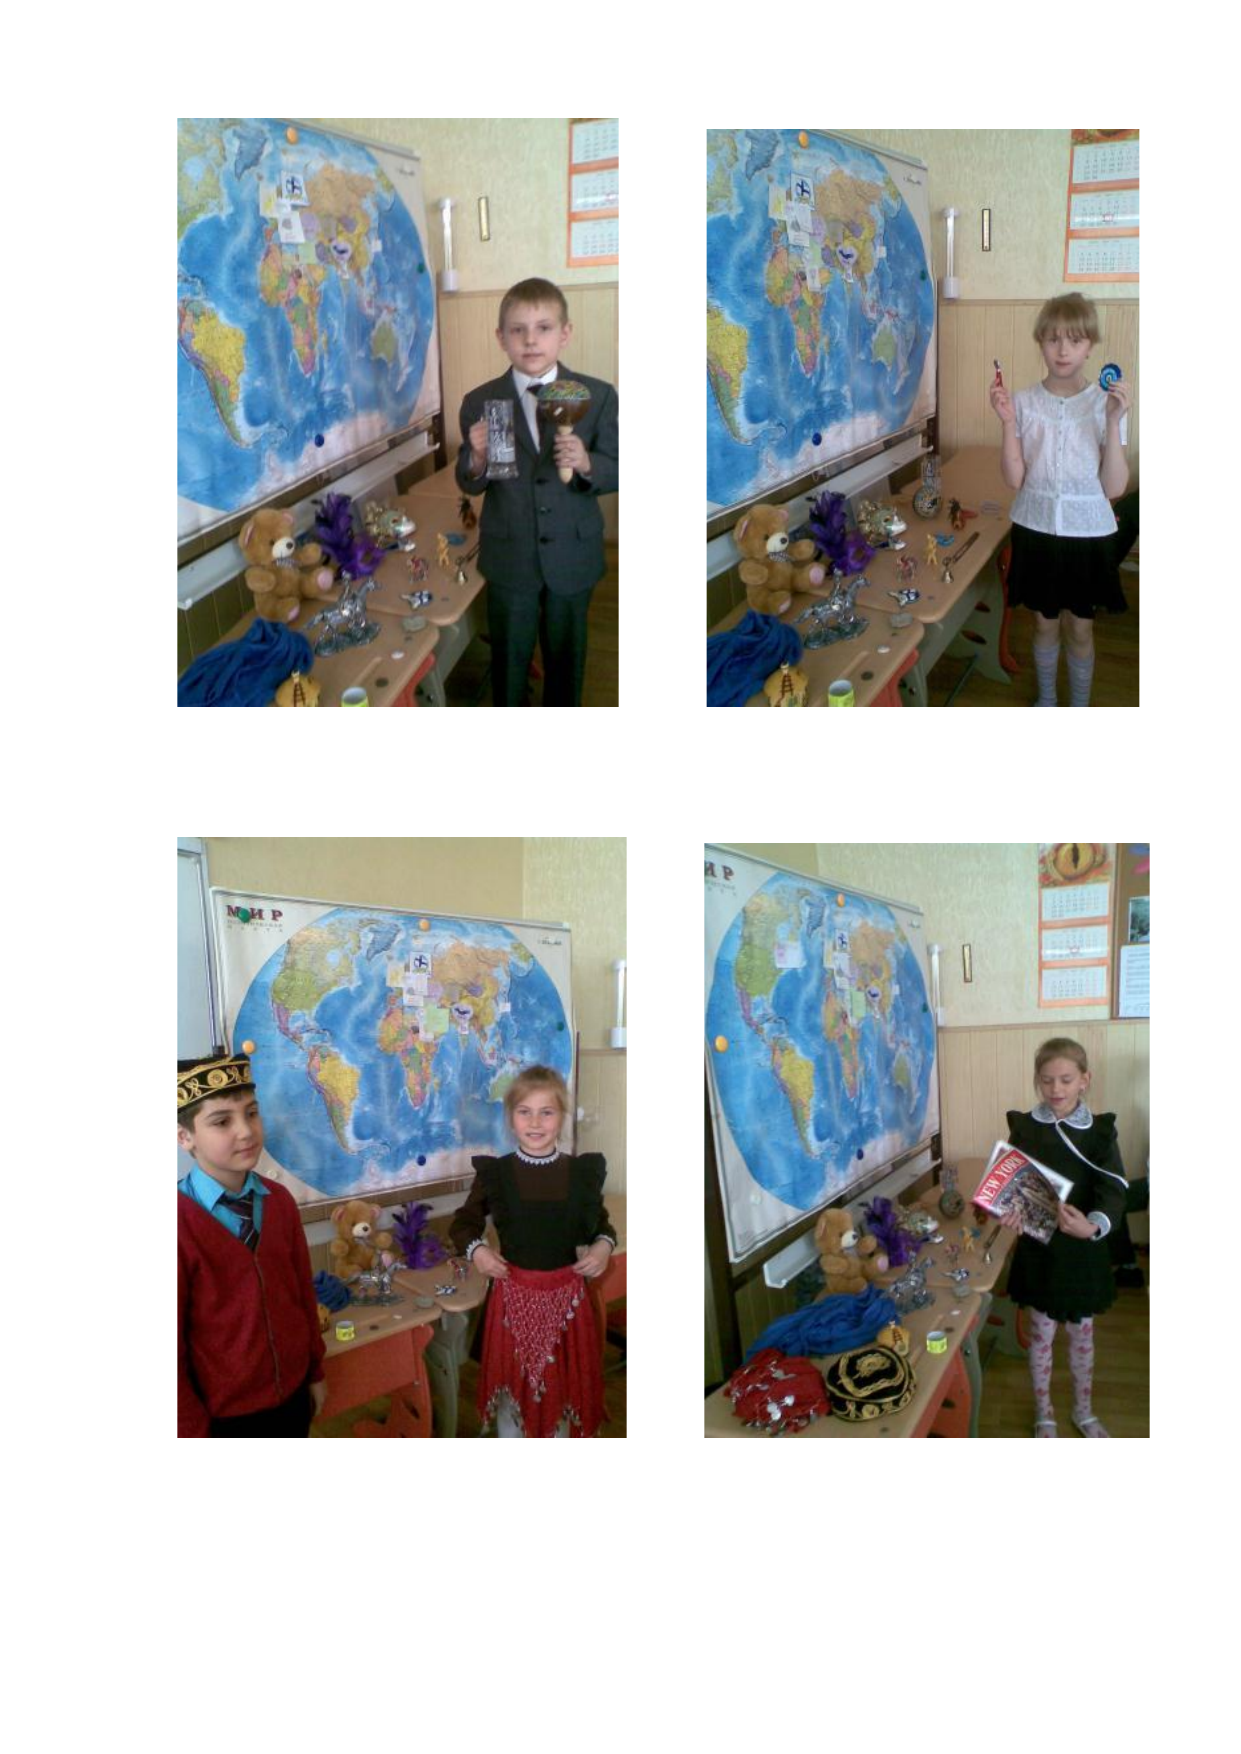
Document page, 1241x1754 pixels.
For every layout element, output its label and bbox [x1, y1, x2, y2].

picture [704, 843, 1150, 1438]
picture [177, 837, 627, 1438]
picture [706, 129, 1140, 707]
picture [177, 118, 619, 707]
